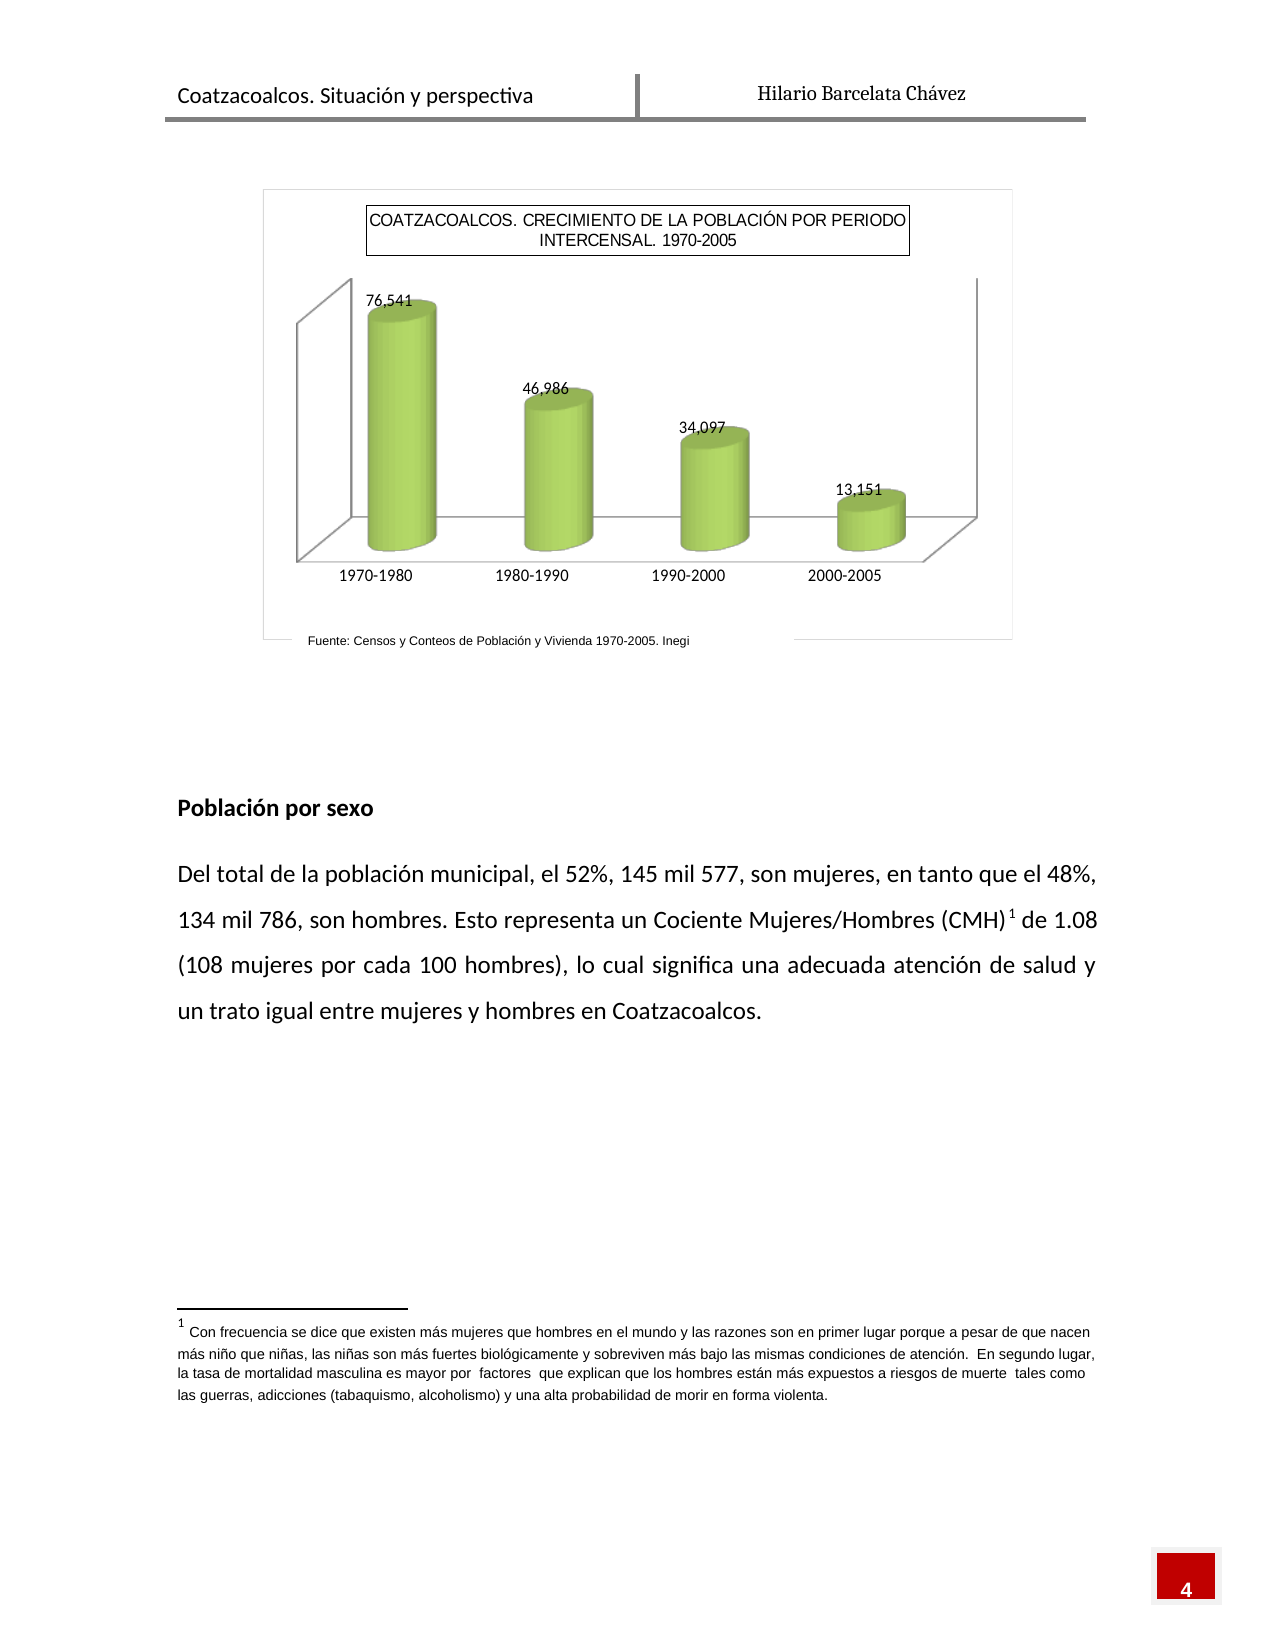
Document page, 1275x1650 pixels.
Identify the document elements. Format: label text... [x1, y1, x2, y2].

text Del total de la población municipal, el 52%, 145 mil 577, son mujeres, en tanto que el 48%, 134 mil 786, son hombres. Esto representa un Cociente Mujeres/Hombres (CMH) de 1.08 (108 mujeres por cada 100 hombres), lo cual significa una adecuada atención de salud y un trato igual entre mujeres y hombres en Coatzacoalcos. [177, 858, 1098, 1026]
text Población por sexo [177, 792, 1098, 822]
